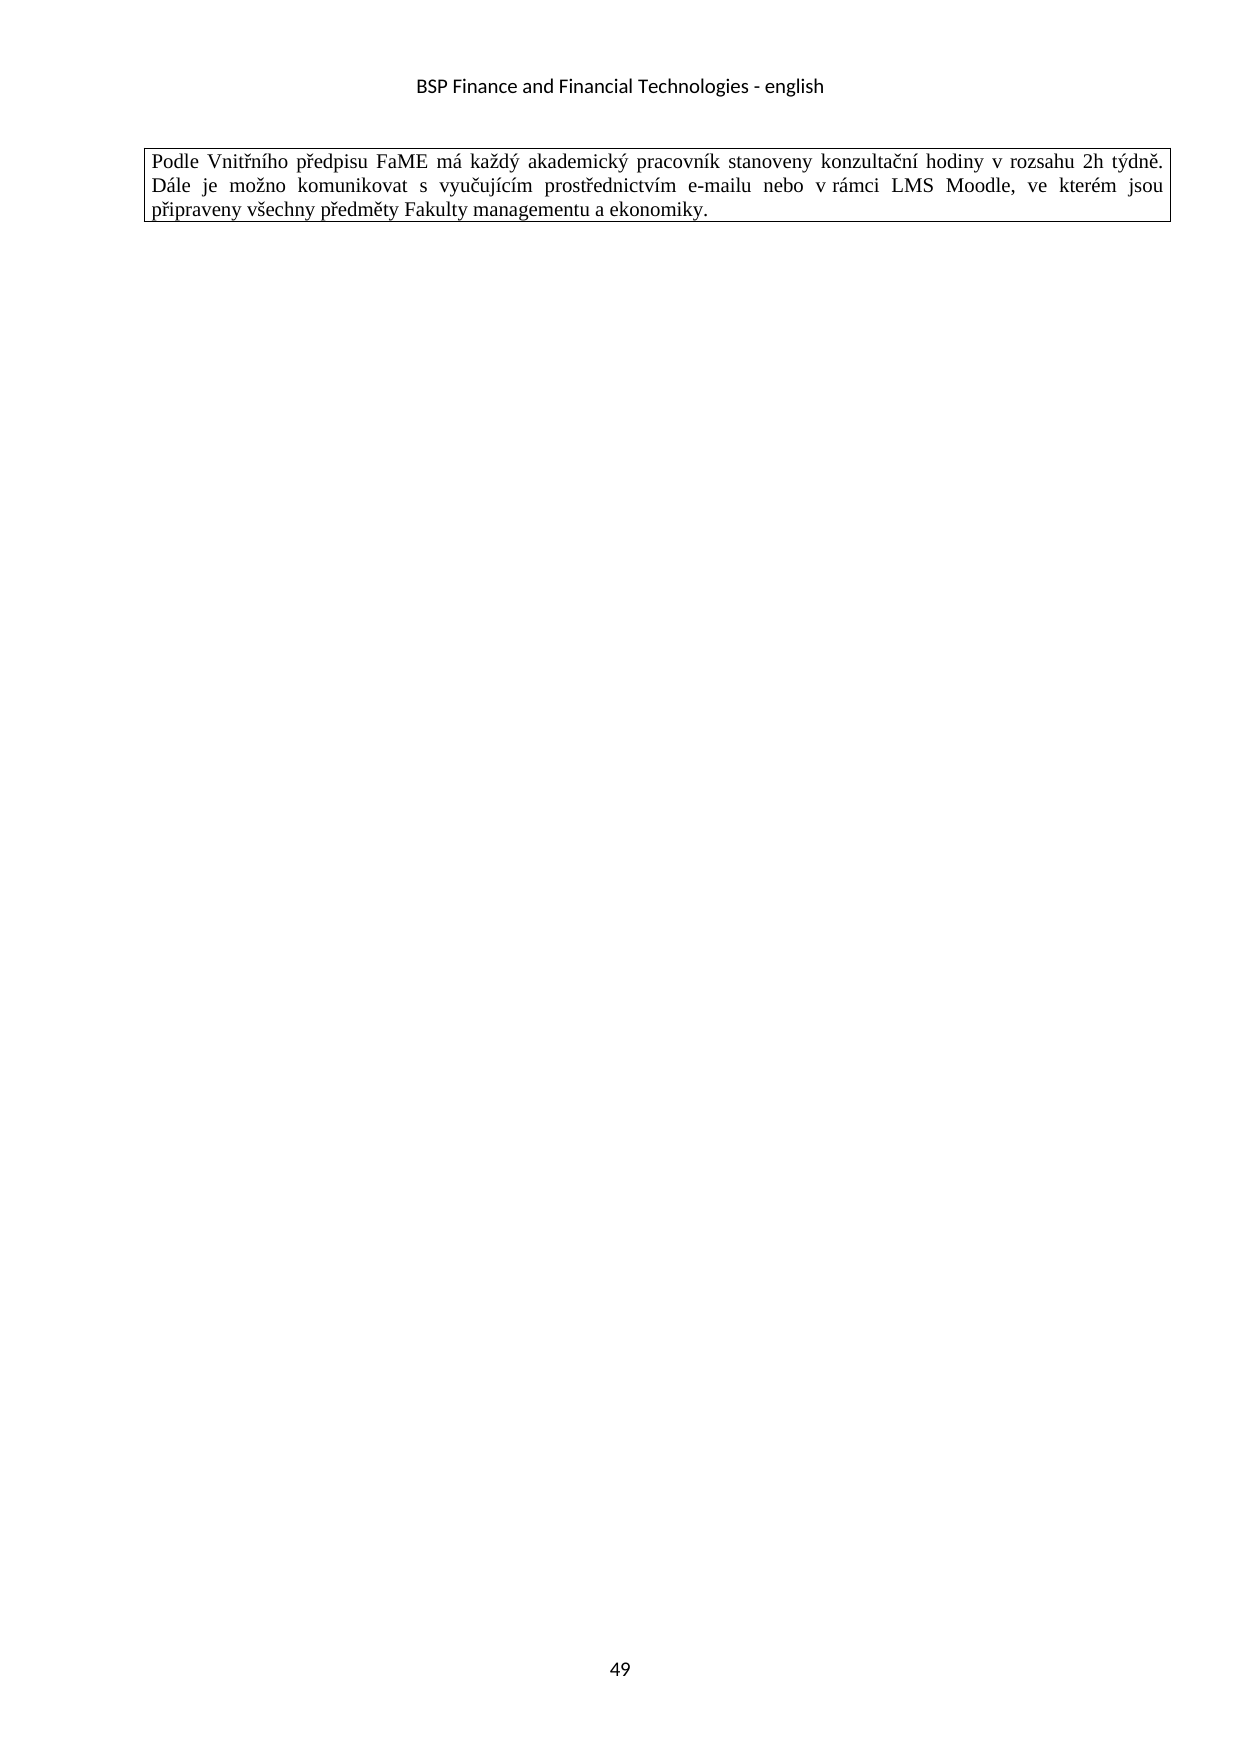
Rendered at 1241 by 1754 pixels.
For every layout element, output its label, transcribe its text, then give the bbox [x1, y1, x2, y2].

table_cell Podle Vnitřního předpisu FaME má každý akademický pracovník stanoveny konzultační hodiny v rozsahu 2h týdně. Dále je možno komunikovat s vyučujícím prostřednictvím e-mailu nebo v rámci LMS Moodle, ve kterém jsou připraveny všechny předměty Fakulty managementu a ekonomiky. [145, 149, 1170, 221]
